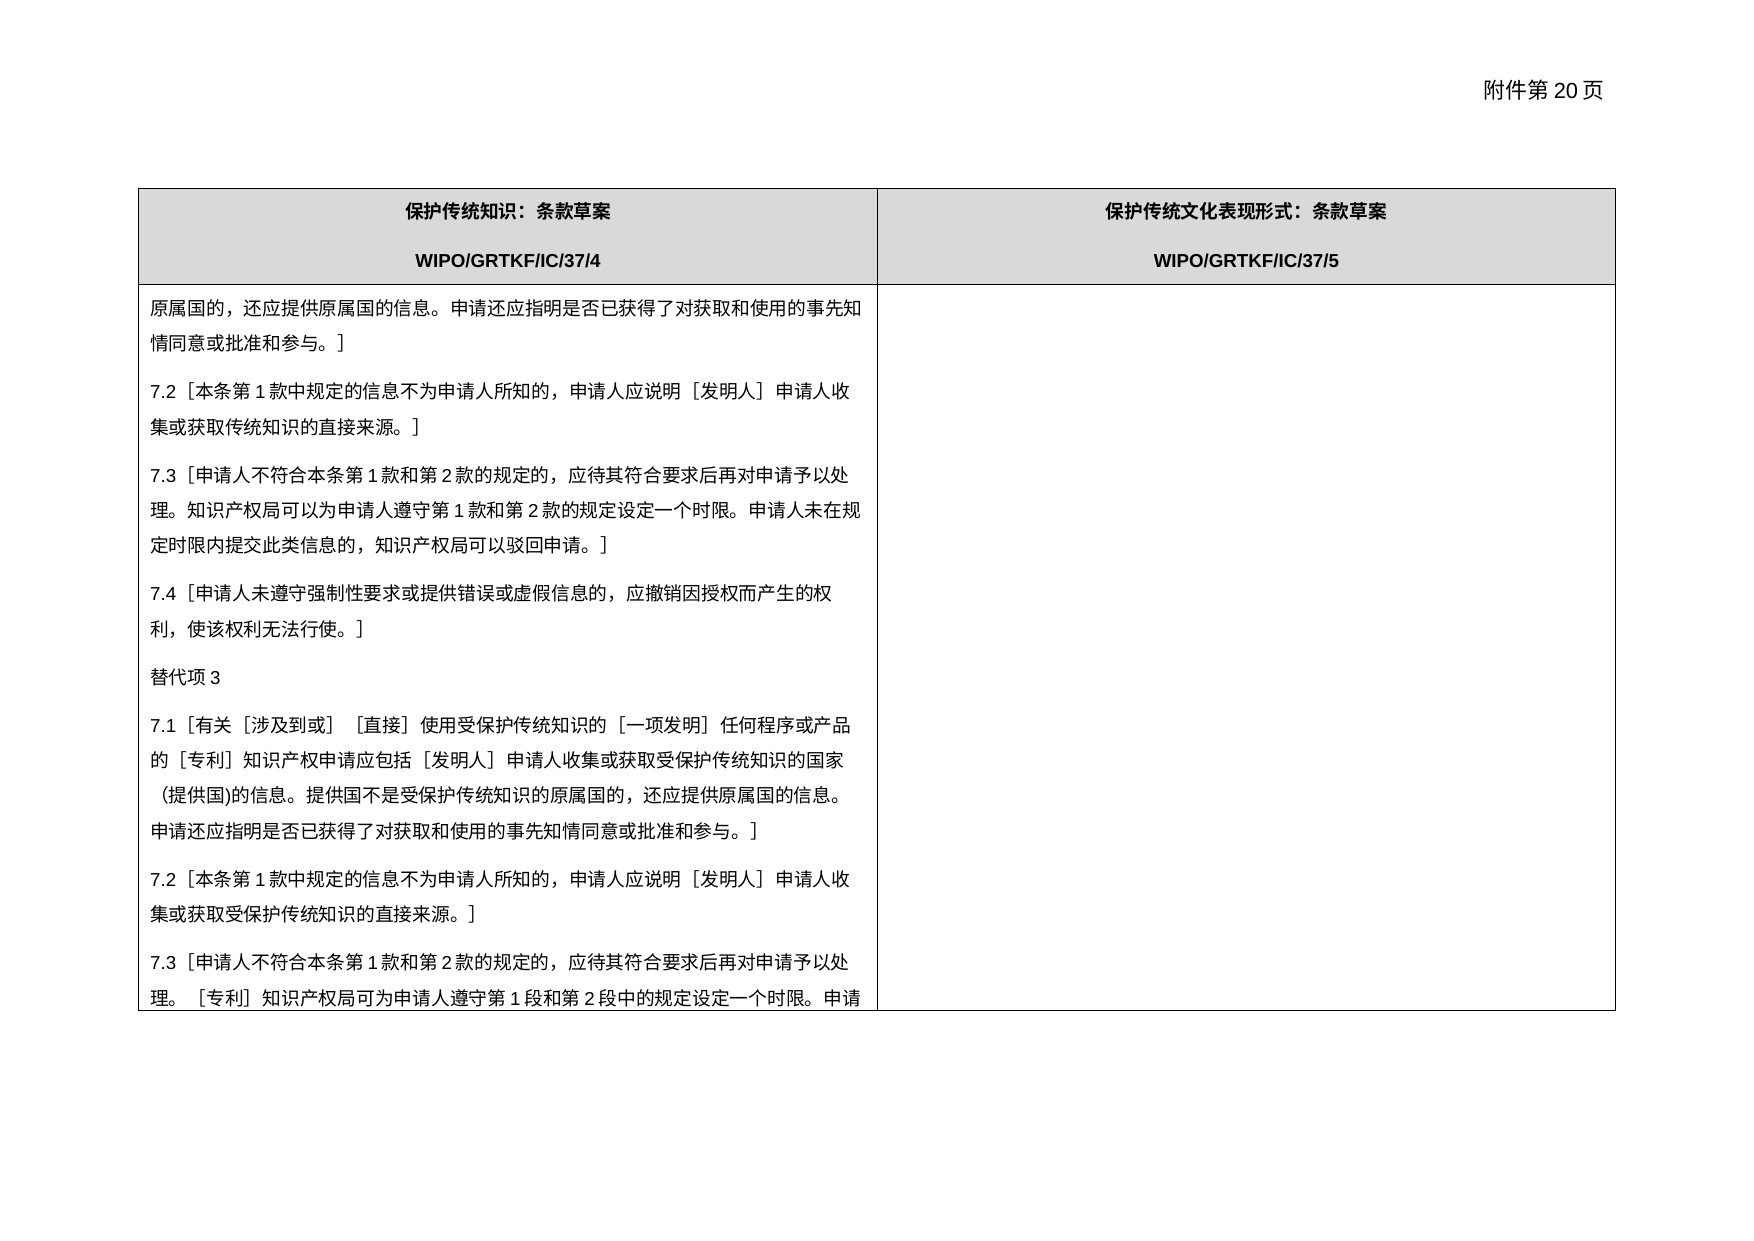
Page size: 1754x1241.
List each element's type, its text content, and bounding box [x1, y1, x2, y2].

table_header 保护传统文化表现形式：条款草案 WIPO/GRTKF/IC/37/5 [878, 189, 1615, 284]
table_header 保护传统知识：条款草案 WIPO/GRTKF/IC/37/4 [139, 189, 877, 284]
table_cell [139, 285, 877, 1010]
table_cell [878, 285, 1615, 1010]
